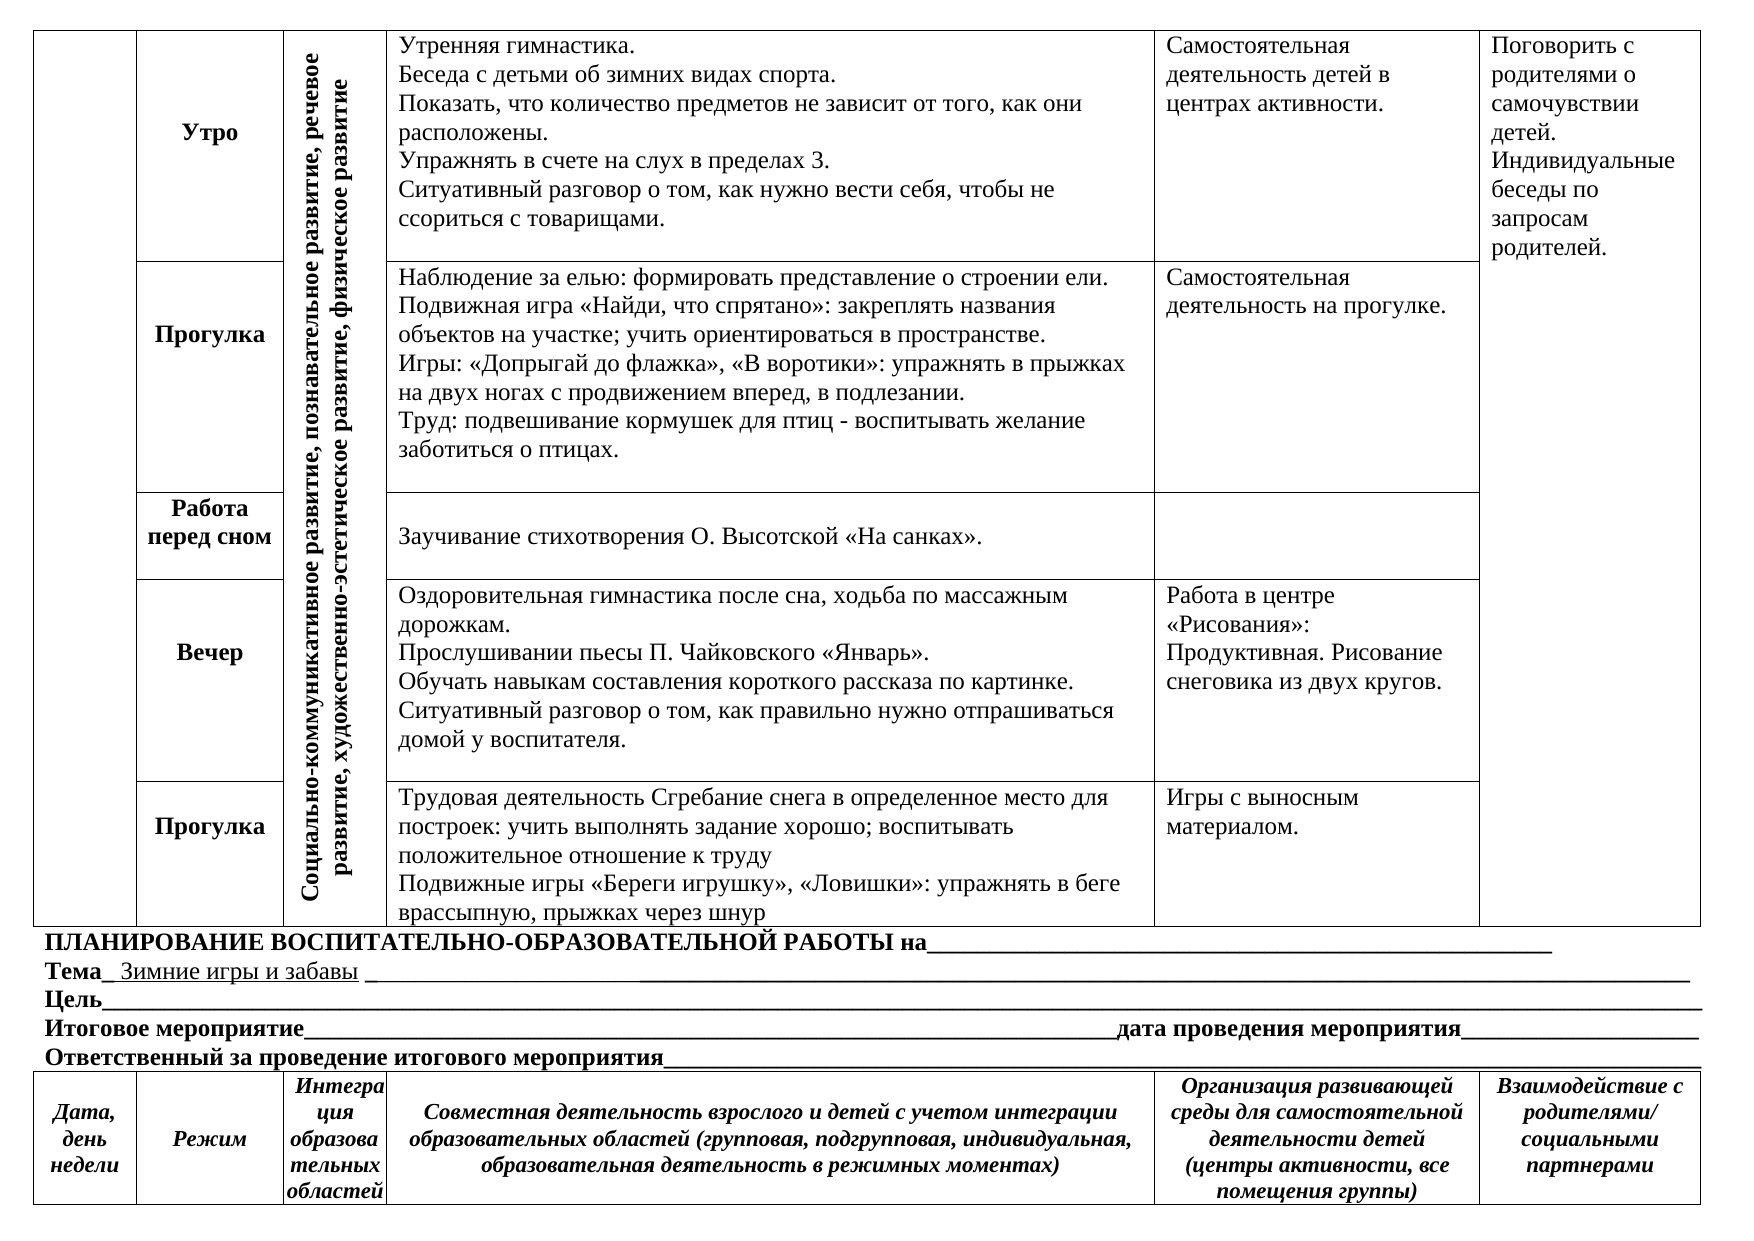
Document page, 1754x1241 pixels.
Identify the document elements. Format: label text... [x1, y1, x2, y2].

table_cell Игры с выносным материалом. [1155, 782, 1479, 926]
table_cell Наблюдение за елью: формировать представление о строении ели. Подвижная игра «Найди, что спрятано»: закреплять названия объектов на участке; учить ориентироваться в пространстве. Игры: «Допрыгай до флажка», «В воротики»: упражнять в прыжках на двух ногах с продвижением вперед, в подлезании. Труд: подвешивание кормушек для птиц - воспитывать желание заботиться о птицах. [387, 262, 1154, 492]
table_header Интеграция образовательных областей [284, 1072, 386, 1204]
table_cell Самостоятельная деятельность детей в центрах активности. [1155, 31, 1479, 261]
text Цель________________________________________________________________________________________________________________________________ [44, 984, 1713, 1013]
table_cell Заучивание стихотворения О. Высотской «На санках». [387, 493, 1154, 579]
text Итоговое мероприятие_________________________________________________________________дата проведения мероприятия___________________ [44, 1013, 1713, 1042]
table_cell Вечер [137, 580, 283, 781]
table_cell Самостоятельная деятельность на прогулке. [1155, 262, 1479, 492]
table_header Дата, день недели [34, 1072, 136, 1204]
table_cell Оздоровительная гимнастика после сна, ходьба по массажным дорожкам. Прослушивании пьесы П. Чайковского «Январь». Обучать навыкам составления короткого рассказа по картинке. Ситуативный разговор о том, как правильно нужно отпрашиваться домой у воспитателя. [387, 580, 1154, 781]
text Тема_ Зимние игры и забавы __________________________________________________________________________________________________________ [44, 956, 1713, 984]
table_cell Прогулка [137, 262, 283, 492]
table_cell Поговорить с родителями о самочувствии детей. Индивидуальные беседы по запросам родителей. [1480, 31, 1700, 926]
table_cell Прогулка [137, 782, 283, 926]
table_cell Работа перед сном [137, 493, 283, 579]
table_cell Утро [137, 31, 283, 261]
table_header Организация развивающей среды для самостоятельной деятельности детей (центры активности, все помещения группы) [1155, 1072, 1479, 1204]
table_cell Утренняя гимнастика. Беседа с детьми об зимних видах спорта. Показать, что количество предметов не зависит от того, как они расположены. Упражнять в счете на слух в пределах 3. Ситуативный разговор о том, как нужно вести себя, чтобы не ссориться с товарищами. [387, 31, 1154, 261]
table_cell [34, 31, 136, 926]
table_header Режим [137, 1072, 283, 1204]
text ПЛАНИРОВАНИЕ ВОСПИТАТЕЛЬНО-ОБРАЗОВАТЕЛЬНОЙ РАБОТЫ на__________________________________________________ [44, 927, 1713, 956]
table_cell [1155, 493, 1479, 579]
table_header Совместная деятельность взрослого и детей с учетом интеграции образовательных областей (групповая, подгрупповая, индивидуальная, образовательная деятельность в режимных моментах) [387, 1072, 1154, 1204]
table_cell Социально-коммуникативное развитие, познавательное развитие, речевое развитие, художественно-эстетическое развитие, физическое развитие [284, 31, 386, 926]
table_header Взаимодействие с родителями/ социальными партнерами [1480, 1072, 1700, 1204]
text Ответственный за проведение итогового мероприятия___________________________________________________________________________________ [44, 1042, 1713, 1071]
table_cell Трудовая деятельность Сгребание снега в определенное место для построек: учить выполнять задание хорошо; воспитывать положительное отношение к труду Подвижные игры «Береги игрушку», «Ловишки»: упражнять в беге врассыпную, прыжках через шнур [387, 782, 1154, 926]
table_cell Работа в центре «Рисования»: Продуктивная. Рисование снеговика из двух кругов. [1155, 580, 1479, 781]
